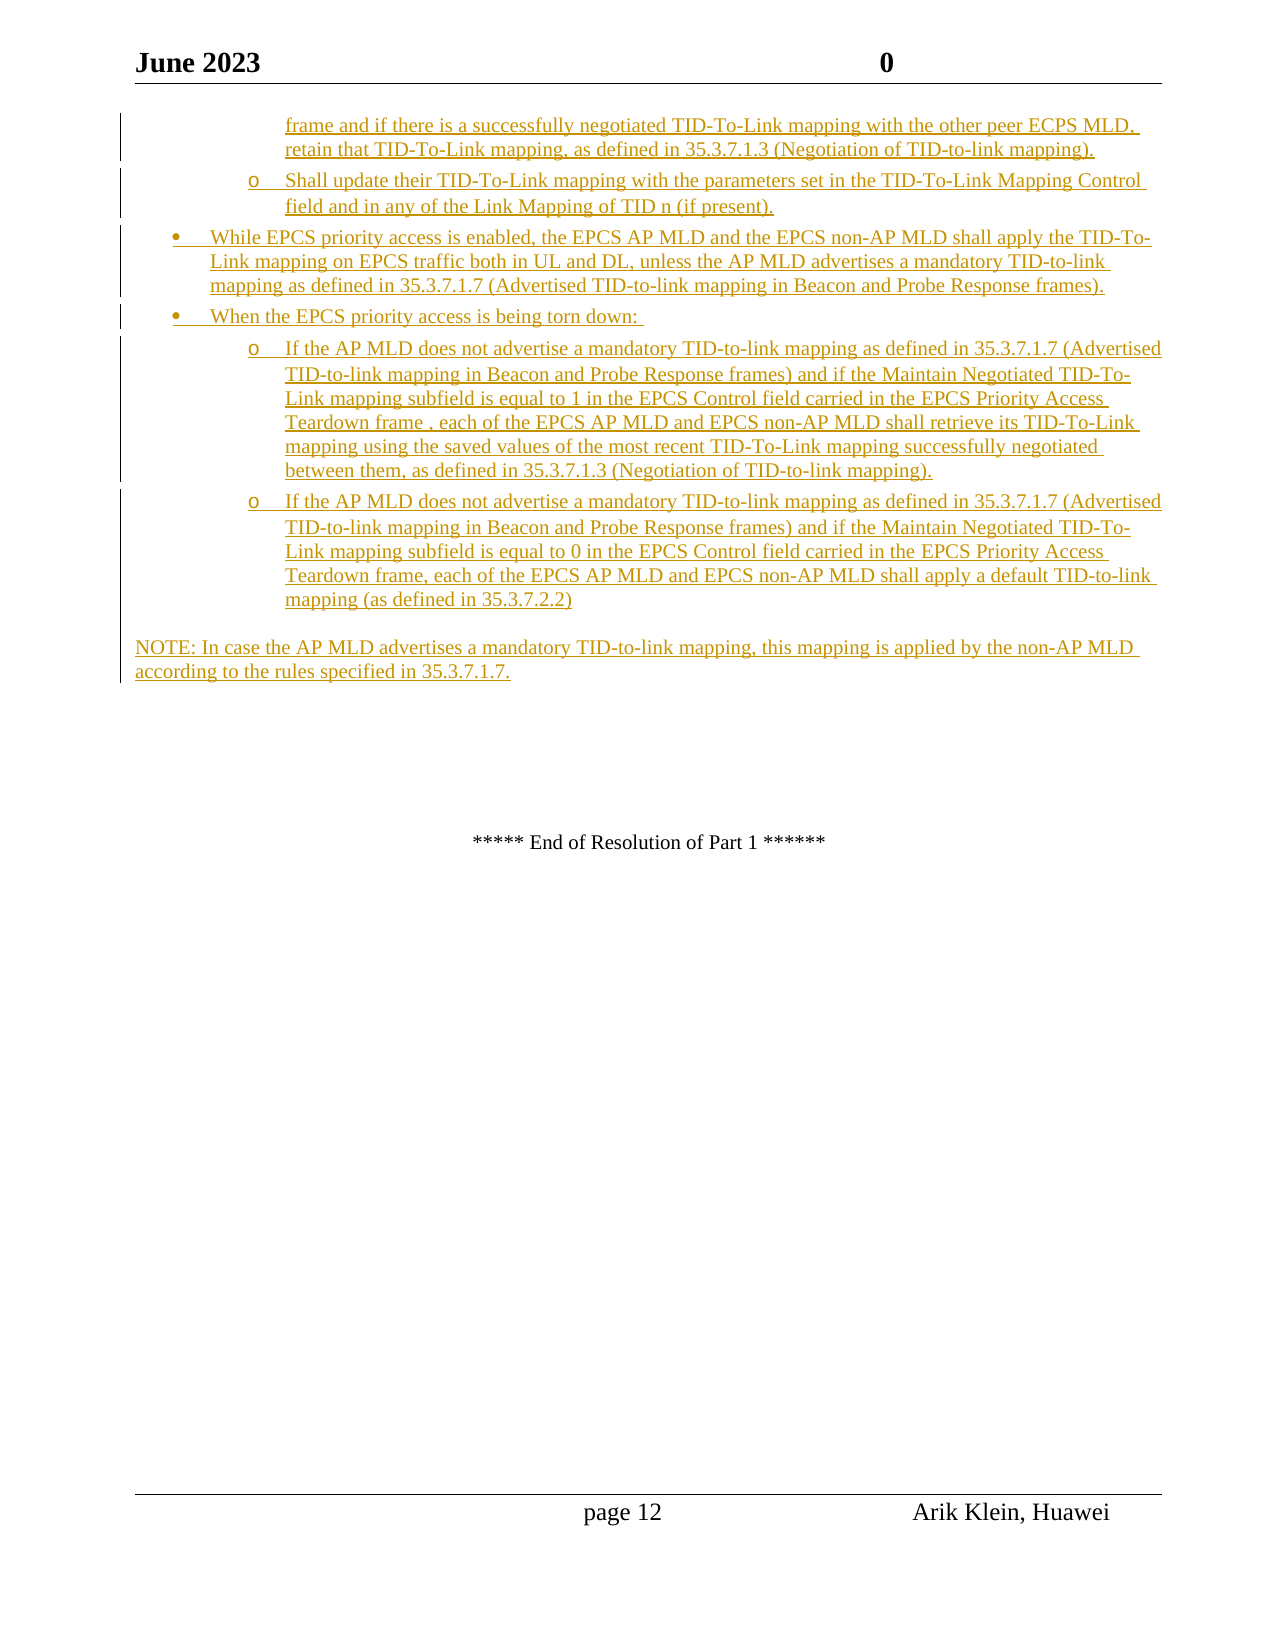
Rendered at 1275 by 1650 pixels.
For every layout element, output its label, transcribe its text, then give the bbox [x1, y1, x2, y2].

text ***** End of Resolution of Part 1 ****** [135, 829, 1162, 854]
